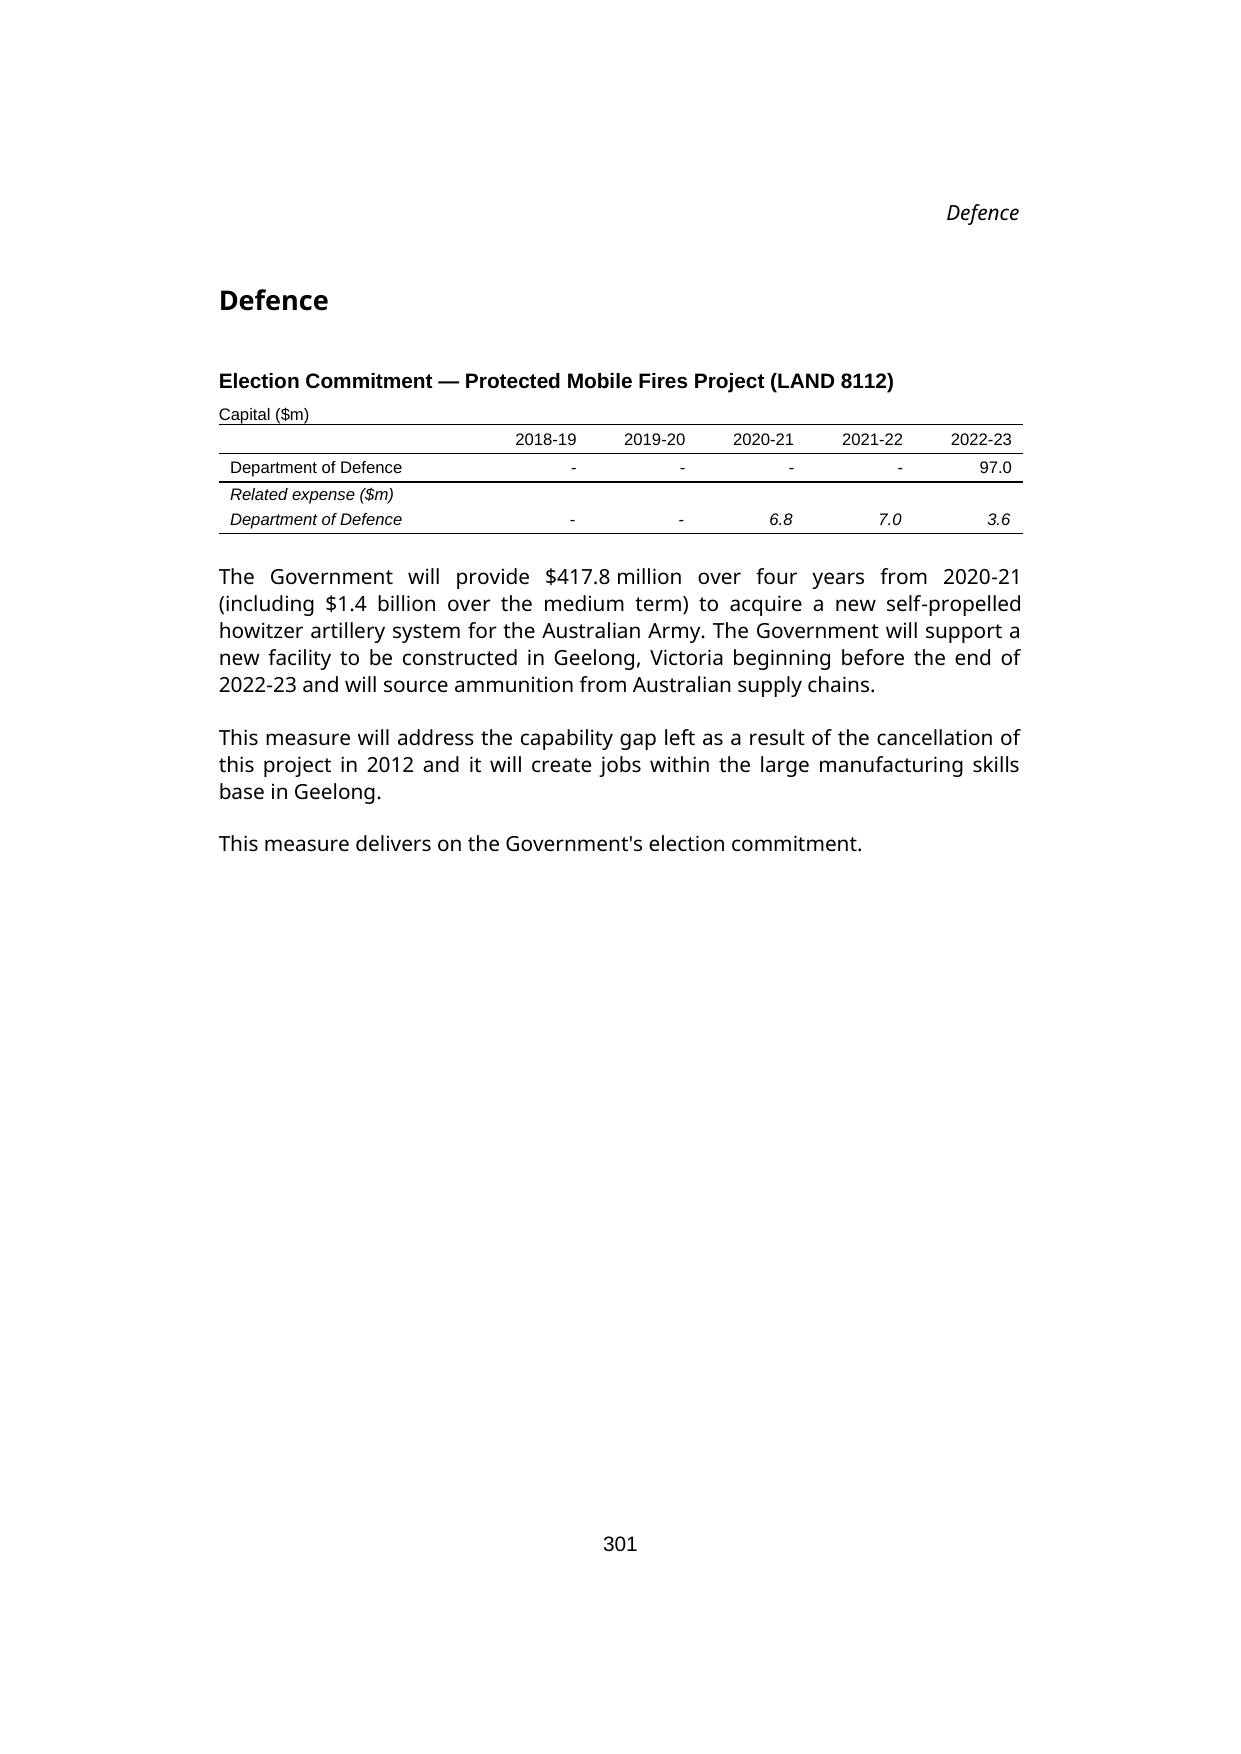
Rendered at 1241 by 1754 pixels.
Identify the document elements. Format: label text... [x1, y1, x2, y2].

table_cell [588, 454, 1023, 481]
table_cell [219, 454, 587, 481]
text The Government will provide $417.8 million over four years from 2020-21 (including $1.4 billion over the medium term) to acquire a new self-propelled howitzer artillery system for the Australian Army. The Government will support a new facility to be constructed in Geelong, Victoria beginning before the end of 2022-23 and will source ammunition from Australian supply chains. [218, 563, 1022, 698]
subtitle Capital ($m) [218, 405, 1022, 424]
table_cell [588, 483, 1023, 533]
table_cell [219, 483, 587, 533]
text This measure will address the capability gap left as a result of the cancellation of this project in 2012 and it will create jobs within the large manufacturing skills base in Geelong. [218, 723, 1022, 804]
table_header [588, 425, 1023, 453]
text This measure delivers on the Government's election commitment. [218, 829, 1022, 857]
title Election Commitment — Protected Mobile Fires Project (LAND 8112) [218, 369, 1022, 393]
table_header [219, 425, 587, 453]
text Defence [218, 282, 1022, 319]
